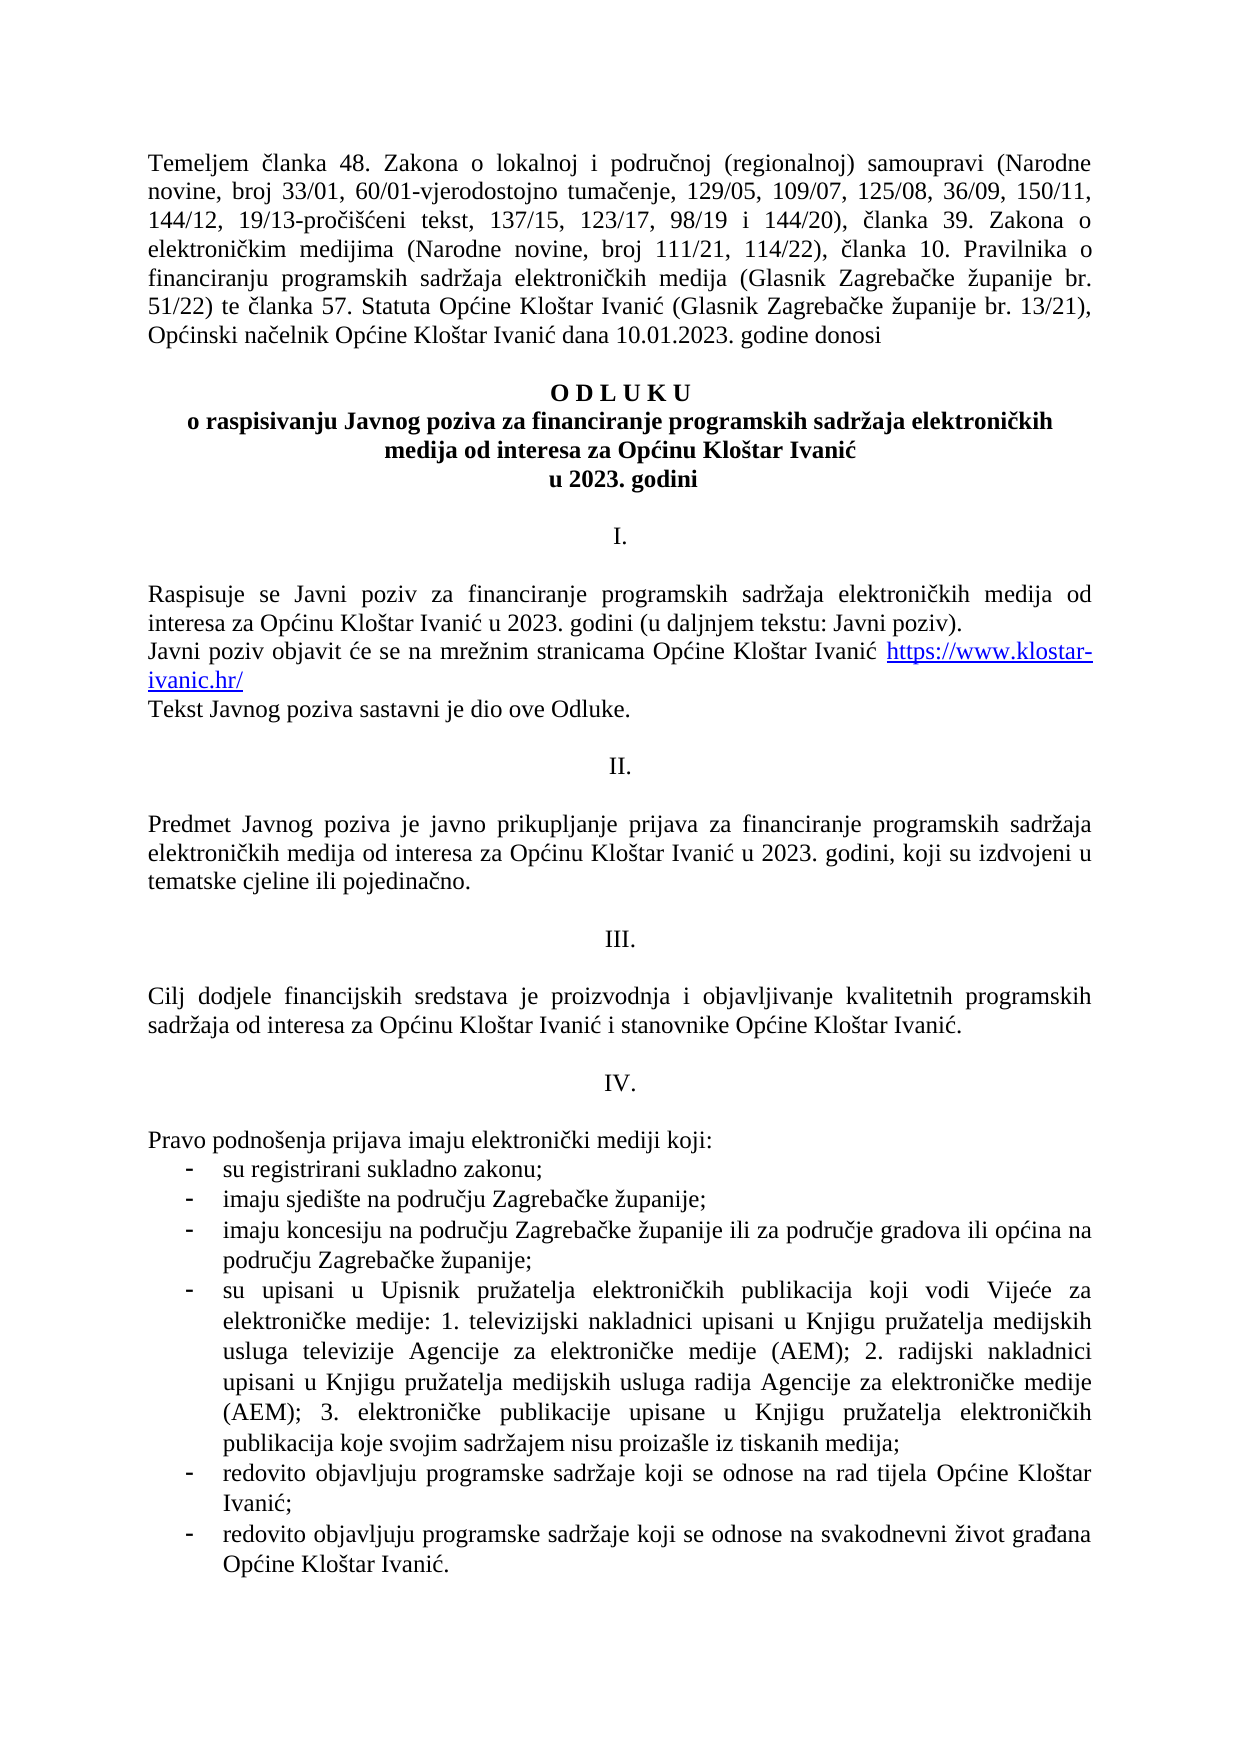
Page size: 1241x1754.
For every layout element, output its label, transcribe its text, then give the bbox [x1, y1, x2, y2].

text I. [148, 521, 1093, 550]
text Cilj dodjele financijskih sredstava je proizvodnja i objavljivanje kvalitetnih programskih sadržaja od interesa za Općinu Kloštar Ivanić i stanovnike Općine Kloštar Ivanić. [148, 981, 1093, 1039]
text Temeljem članka 48. Zakona o lokalnoj i područnoj (regionalnoj) samoupravi (Narodne novine, broj 33/01, 60/01-vjerodostojno tumačenje, 129/05, 109/07, 125/08, 36/09, 150/11, 144/12, 19/13-pročišćeni tekst, 137/15, 123/17, 98/19 i 144/20), članka 39. Zakona o elektroničkim medijima (Narodne novine, broj 111/21, 114/22), članka 10. Pravilnika o financiranju programskih sadržaja elektroničkih medija (Glasnik Zagrebačke županije br. 51/22) te članka 57. Statuta Općine Kloštar Ivanić (Glasnik Zagrebačke županije br. 13/21), Općinski načelnik Općine Kloštar Ivanić dana 10.01.2023. godine donosi [148, 148, 1093, 349]
list su registrirani sukladno zakonu; [185, 1154, 1093, 1183]
text O D L U K U [148, 378, 1093, 406]
list imaju koncesiju na području Zagrebačke županije ili za područje gradova ili općina na području Zagrebačke županije; [185, 1215, 1093, 1274]
text u 2023. godini [148, 464, 1093, 493]
text Pravo podnošenja prijava imaju elektronički mediji koji: [148, 1125, 1093, 1154]
text II. [148, 751, 1093, 780]
text Raspisuje se Javni poziv za financiranje programskih sadržaja elektroničkih medija od interesa za Općinu Kloštar Ivanić u 2023. godini (u daljnjem tekstu: Javni poziv). [148, 579, 1093, 636]
text Tekst Javnog poziva sastavni je dio ove Odluke. [148, 694, 1093, 723]
text IV. [148, 1068, 1093, 1096]
text Predmet Javnog poziva je javno prikupljanje prijava za financiranje programskih sadržaja elektroničkih medija od interesa za Općinu Kloštar Ivanić u 2023. godini, koji su izdvojeni u tematske cjeline ili pojedinačno. [148, 809, 1093, 895]
text Javni poziv objavit će se na mrežnim stranicama Općine Kloštar Ivanić https://www.klostar-ivanic.hr/ [148, 636, 1093, 694]
list redovito objavljuju programske sadržaje koji se odnose na svakodnevni život građana Općine Kloštar Ivanić. [185, 1519, 1093, 1578]
list redovito objavljuju programske sadržaje koji se odnose na rad tijela Općine Kloštar Ivanić; [185, 1458, 1093, 1517]
list su upisani u Upisnik pružatelja elektroničkih publikacija koji vodi Vijeće za elektroničke medije: 1. televizijski nakladnici upisani u Knjigu pružatelja medijskih usluga televizije Agencije za elektroničke medije (AEM); 2. radijski nakladnici upisani u Knjigu pružatelja medijskih usluga radija Agencije za elektroničke medije (AEM); 3. elektroničke publikacije upisane u Knjigu pružatelja elektroničkih publikacija koje svojim sadržajem nisu proizašle iz tiskanih medija; [185, 1276, 1093, 1456]
list imaju sjedište na području Zagrebačke županije; [185, 1184, 1093, 1213]
text III. [148, 924, 1093, 953]
text o raspisivanju Javnog poziva za financiranje programskih sadržaja elektroničkih medija od interesa za Općinu Kloštar Ivanić [148, 406, 1093, 464]
